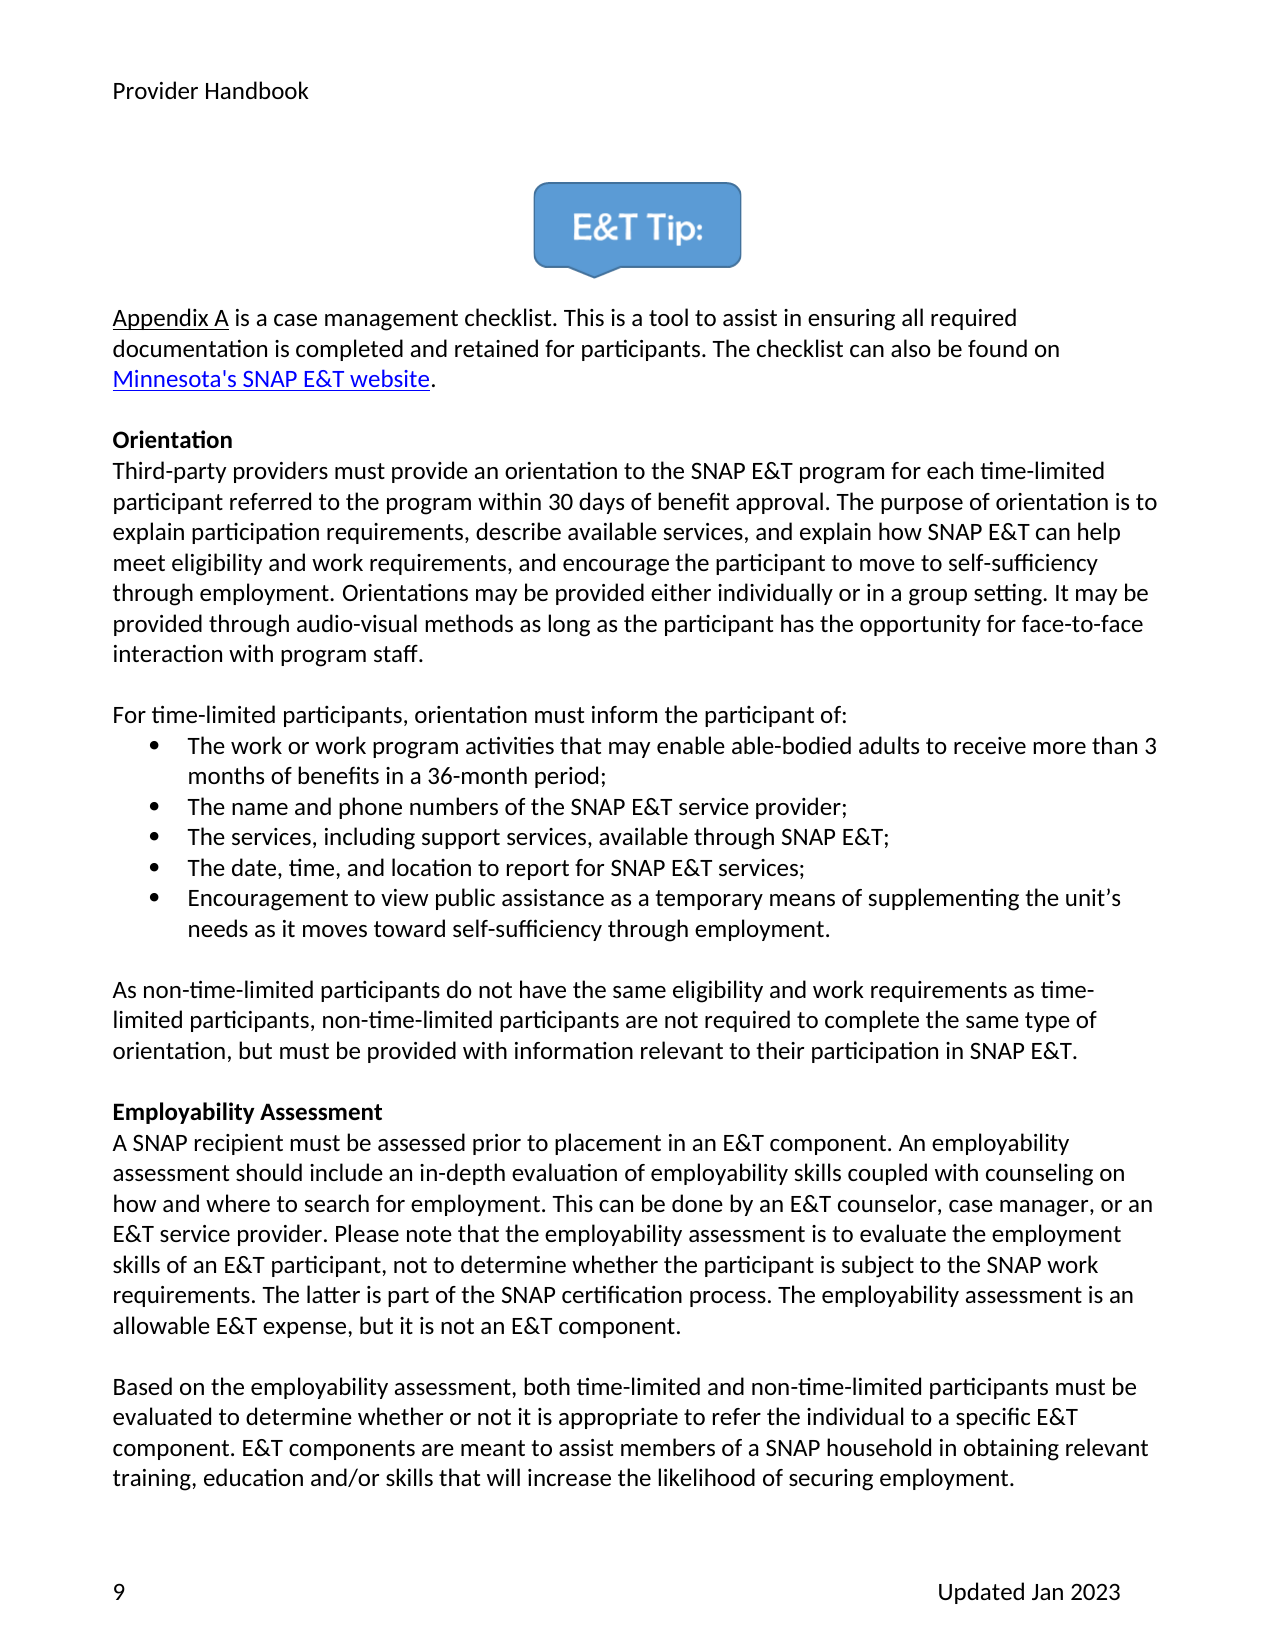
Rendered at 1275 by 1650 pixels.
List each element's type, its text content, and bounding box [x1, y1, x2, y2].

text Appendix A is a case management checklist. This is a tool to assist in ensuring all required documentation is completed and retained for participants. The checklist can also be found on Minnesota's SNAP E&T website. [112, 303, 1162, 394]
text Employability Assessment [112, 1096, 1162, 1127]
picture [533, 182, 742, 279]
text Third-party providers must provide an orientation to the SNAP E&T program for each time-limited participant referred to the program within 30 days of benefit approval. The purpose of orientation is to explain participation requirements, describe available services, and explain how SNAP E&T can help meet eligibility and work requirements, and encourage the participant to move to self-sufficiency through employment. Orientations may be provided either individually or in a group setting. It may be provided through audio-visual methods as long as the participant has the opportunity for face-to-face interaction with program staff. [112, 455, 1162, 669]
text For time-limited participants, orientation must inform the participant of: [112, 699, 1162, 730]
list The services, including support services, available through SNAP E&T; [150, 821, 1162, 852]
text Based on the employability assessment, both time-limited and non-time-limited participants must be evaluated to determine whether or not it is appropriate to refer the individual to a specific E&T component. E&T components are meant to assist members of a SNAP household in obtaining relevant training, education and/or skills that will increase the likelihood of securing employment. [112, 1371, 1162, 1493]
text As non-time-limited participants do not have the same eligibility and work requirements as time-limited participants, non-time-limited participants are not required to complete the same type of orientation, but must be provided with information relevant to their participation in SNAP E&T. [112, 974, 1162, 1066]
list The work or work program activities that may enable able-bodied adults to receive more than 3 months of benefits in a 36-month period; [150, 730, 1162, 791]
list The name and phone numbers of the SNAP E&T service provider; [150, 791, 1162, 821]
text A SNAP recipient must be assessed prior to placement in an E&T component. An employability assessment should include an in-depth evaluation of employability skills coupled with counseling on how and where to search for employment. This can be done by an E&T counselor, case manager, or an E&T service provider. Please note that the employability assessment is to evaluate the employment skills of an E&T participant, not to determine whether the participant is subject to the SNAP work requirements. The latter is part of the SNAP certification process. The employability assessment is an allowable E&T expense, but it is not an E&T component. [112, 1127, 1162, 1340]
text Orientation [112, 425, 1162, 455]
list Encouragement to view public assistance as a temporary means of supplementing the unit’s needs as it moves toward self-sufficiency through employment. [150, 882, 1162, 943]
list The date, time, and location to report for SNAP E&T services; [150, 852, 1162, 882]
